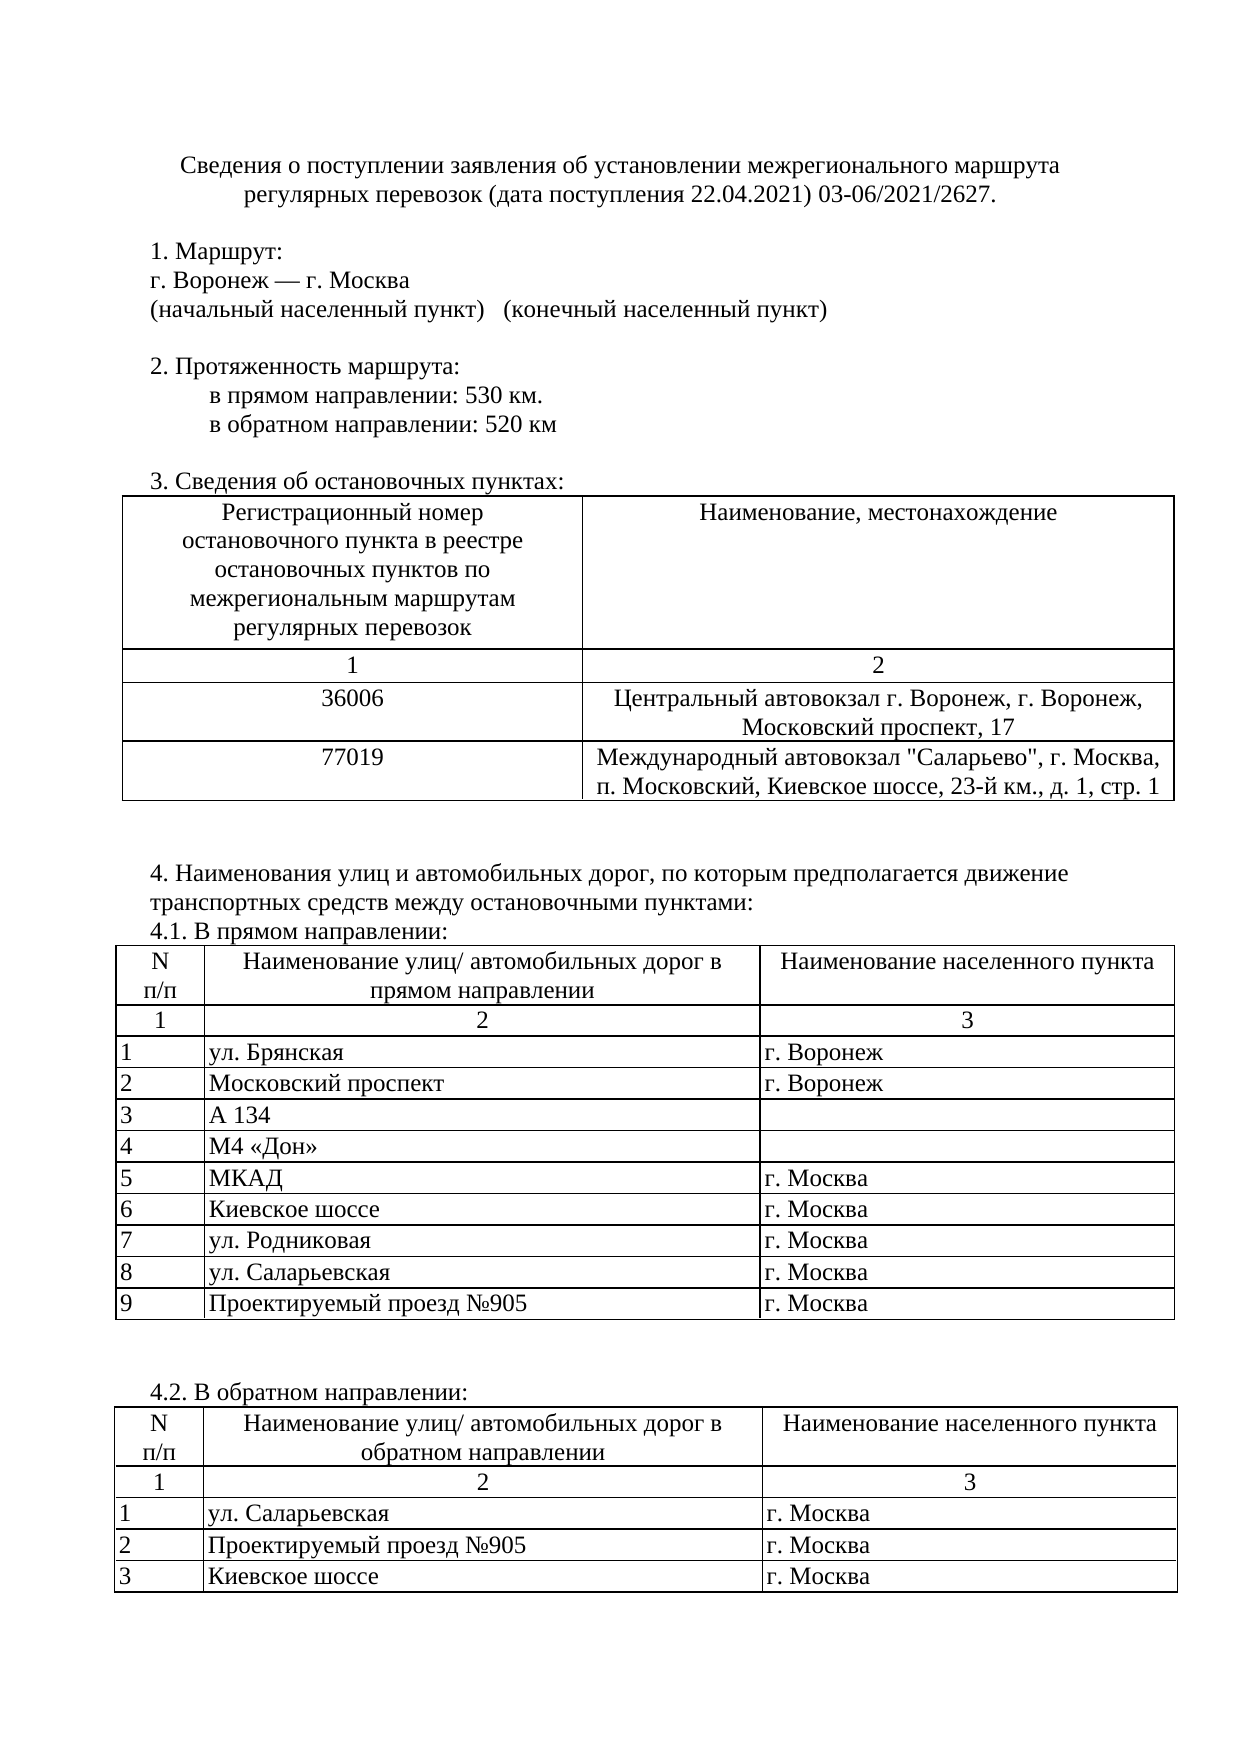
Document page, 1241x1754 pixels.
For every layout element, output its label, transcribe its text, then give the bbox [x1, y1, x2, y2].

table_cell 2 [117, 1068, 204, 1098]
table_cell 7 [117, 1226, 204, 1256]
table_header Наименование улиц/ автомобильных дорог в прямом направлении [205, 946, 759, 1004]
text г. Воронеж — г. Москва [150, 265, 1090, 294]
table_header Наименование населенного пункта [763, 1408, 1177, 1465]
table_cell 1 [115, 1498, 203, 1528]
text 4.1. В прямом направлении: [150, 916, 1090, 945]
table_header N п/п [117, 946, 204, 1004]
table_cell г. Москва [763, 1560, 1177, 1591]
table_cell 1 [115, 1466, 203, 1497]
table_cell 2 [115, 1529, 203, 1560]
table_cell Проектируемый проезд №905 [205, 1289, 759, 1318]
table_cell 6 [117, 1194, 204, 1224]
table_cell г. Москва [761, 1163, 1174, 1193]
table_header N п/п [115, 1408, 203, 1465]
table_cell 9 [117, 1289, 204, 1318]
table_cell А 134 [205, 1100, 759, 1130]
table_cell 2 [204, 1467, 762, 1497]
text Сведения о поступлении заявления об установлении межрегионального маршрута регулярных перевозок (дата поступления 22.04.2021) 03-06/2021/2627. [150, 150, 1090, 207]
table_cell М4 «Дон» [205, 1131, 759, 1161]
table_header Наименование улиц/ автомобильных дорог в обратном направлении [204, 1408, 762, 1465]
table_cell Международный автовокзал "Саларьево", г. Москва, п. Московский, Киевское шоссе, 23-й км., д. 1, стр. 1 [583, 742, 1173, 799]
table_cell Московский проспект [205, 1068, 759, 1098]
table_cell 1 [123, 650, 582, 681]
table_cell МКАД [205, 1163, 759, 1193]
table_cell Киевское шоссе [205, 1194, 759, 1224]
table_header Наименование населенного пункта [761, 946, 1174, 1004]
table_cell 3 [763, 1465, 1177, 1497]
text 3. Сведения об остановочных пунктах: [150, 466, 1090, 495]
table_cell 1 [117, 1006, 204, 1035]
table_header Наименование, местонахождение [583, 497, 1173, 648]
table_cell ул. Родниковая [205, 1226, 759, 1256]
table_cell 2 [205, 1006, 759, 1035]
table_header Регистрационный номер остановочного пункта в реестре остановочных пунктов по межрегиональным маршрутам регулярных перевозок [123, 497, 582, 648]
table_cell [761, 1131, 1174, 1161]
table_cell ул. Саларьевская [205, 1257, 759, 1287]
table_cell 2 [583, 650, 1173, 681]
table_cell Центральный автовокзал г. Воронеж, г. Воронеж, Московский проспект, 17 [583, 683, 1173, 740]
text 4. Наименования улиц и автомобильных дорог, по которым предполагается движение транспортных средств между остановочными пунктами: [150, 858, 1090, 916]
table_cell г. Воронеж [761, 1068, 1174, 1098]
table_cell 3 [117, 1100, 204, 1130]
table_cell [761, 1100, 1174, 1130]
text (начальный населенный пункт) (конечный населенный пункт) [150, 294, 1090, 322]
text в прямом направлении: 530 км. [150, 380, 1090, 409]
table_cell 3 [115, 1561, 203, 1591]
table_cell 36006 [123, 683, 582, 740]
table_cell 1 [117, 1037, 204, 1067]
table_cell 8 [117, 1257, 204, 1287]
table_cell г. Москва [761, 1226, 1174, 1256]
text 2. Протяженность маршрута: [150, 351, 1090, 380]
table_cell ул. Брянская [205, 1037, 759, 1067]
table_cell г. Москва [761, 1194, 1174, 1224]
table_cell 4 [117, 1131, 204, 1161]
table_cell г. Москва [761, 1257, 1174, 1287]
table_cell 77019 [123, 742, 582, 799]
text 1. Маршрут: [150, 236, 1090, 265]
table_cell 3 [761, 1006, 1174, 1035]
table_cell 5 [117, 1163, 204, 1193]
table_cell Проектируемый проезд №905 [204, 1530, 762, 1560]
text в обратном направлении: 520 км [150, 409, 1090, 437]
table_cell г. Москва [763, 1528, 1177, 1560]
text 4.2. В обратном направлении: [150, 1377, 1090, 1406]
table_cell г. Москва [763, 1497, 1177, 1528]
table_cell г. Москва [761, 1289, 1174, 1318]
table_cell г. Воронеж [761, 1037, 1174, 1067]
table_cell ул. Саларьевская [204, 1498, 762, 1528]
table_cell Киевское шоссе [204, 1561, 762, 1591]
